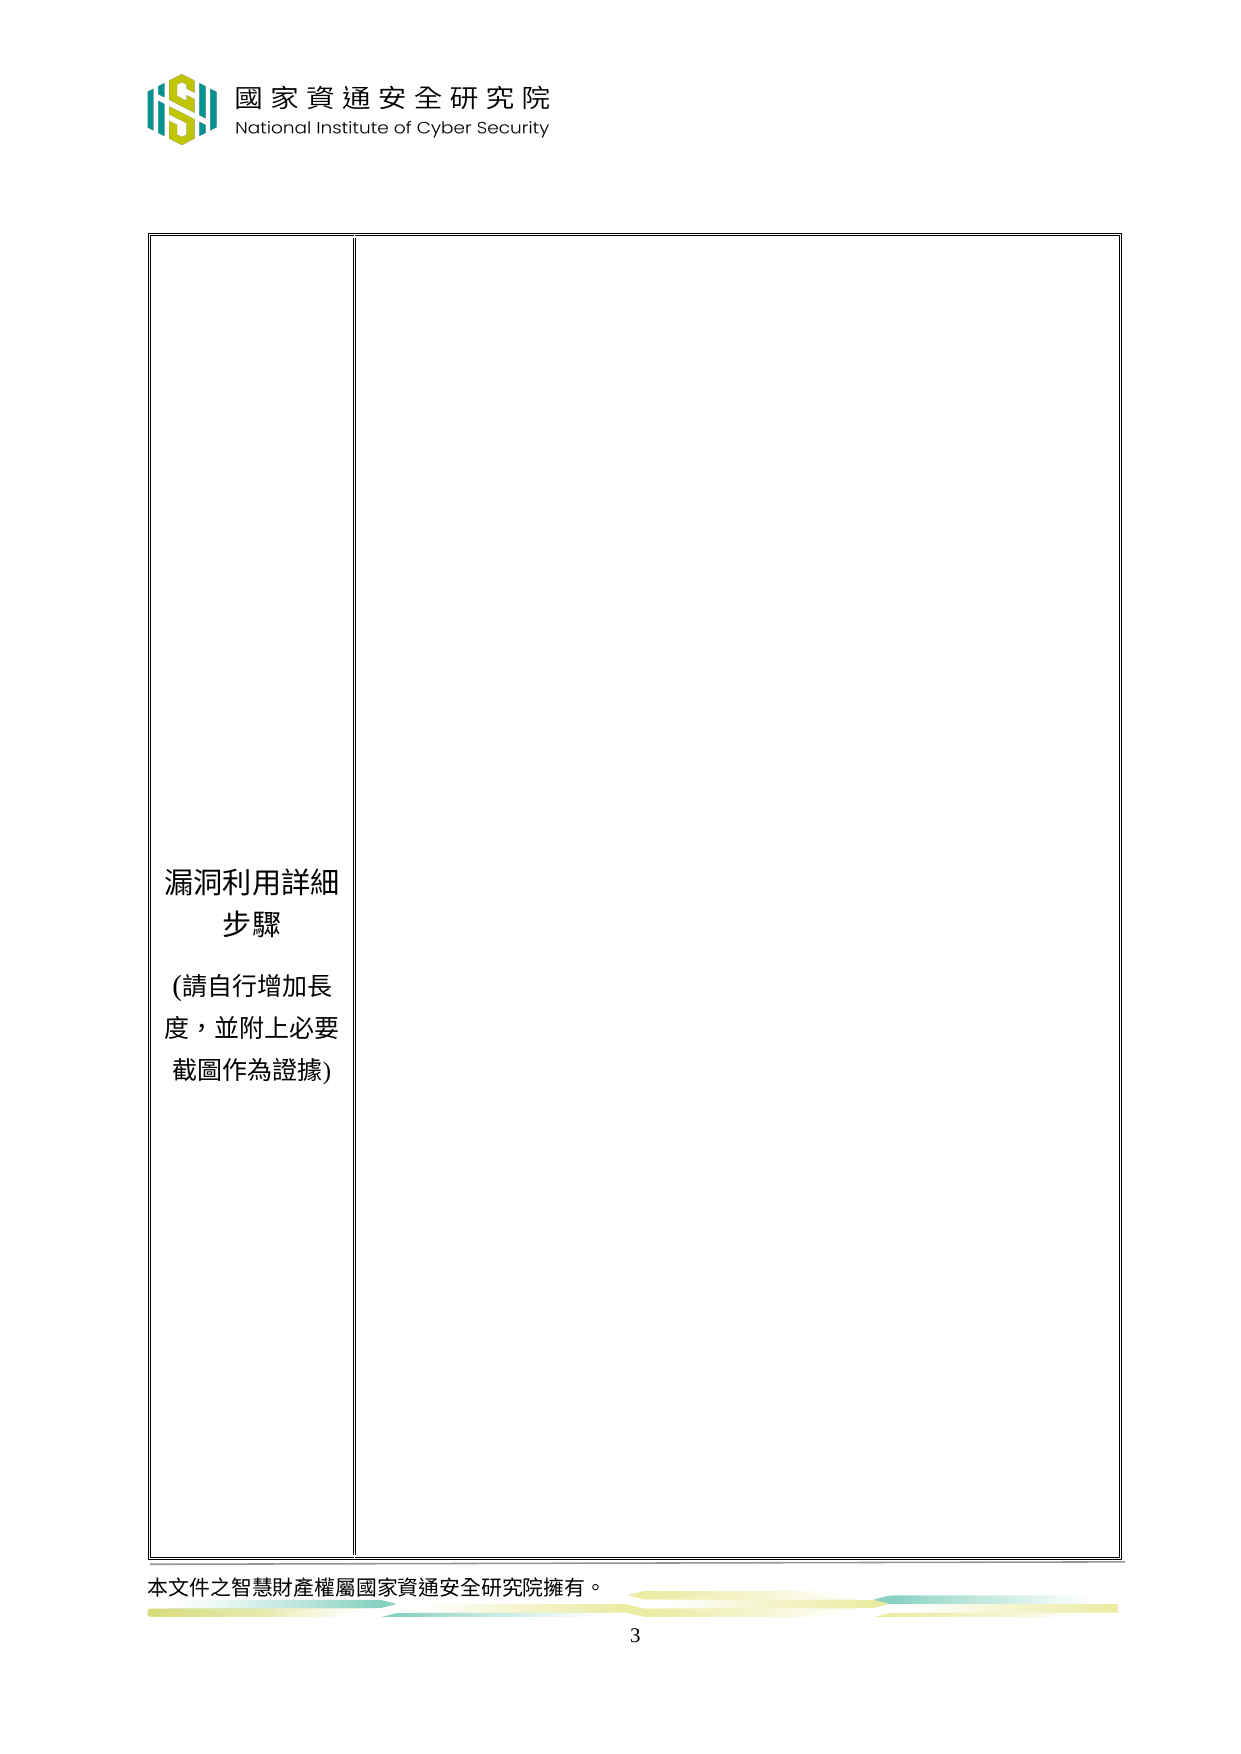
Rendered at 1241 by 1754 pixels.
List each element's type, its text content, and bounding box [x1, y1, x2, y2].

picture [147, 1566, 1119, 1617]
table_cell 漏洞利用詳細步驟 (請自行增加長度，並附上必要截圖作為證據) [151, 236, 354, 1557]
table_cell [355, 236, 1119, 1557]
picture [147, 74, 549, 145]
